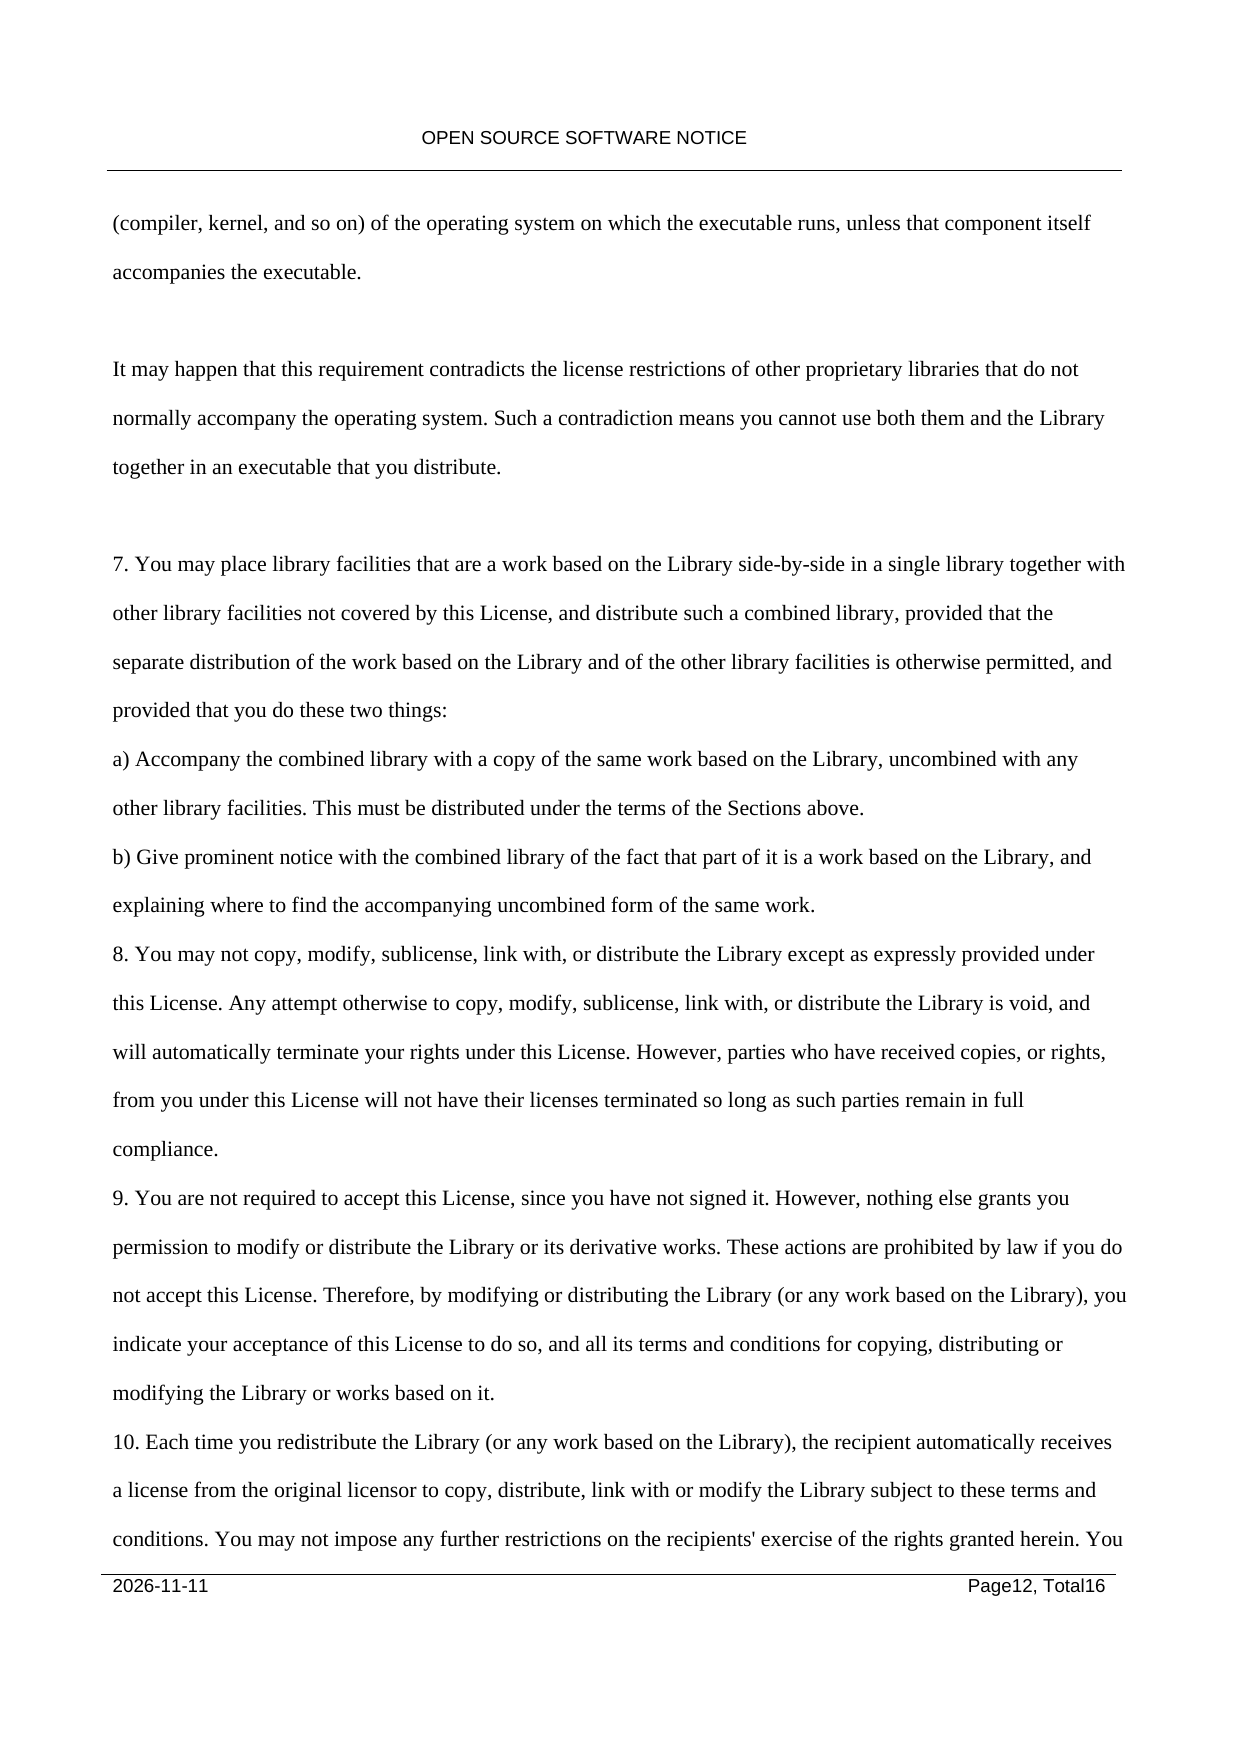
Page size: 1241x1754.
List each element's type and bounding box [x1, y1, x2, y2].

text [112, 206, 1128, 1555]
